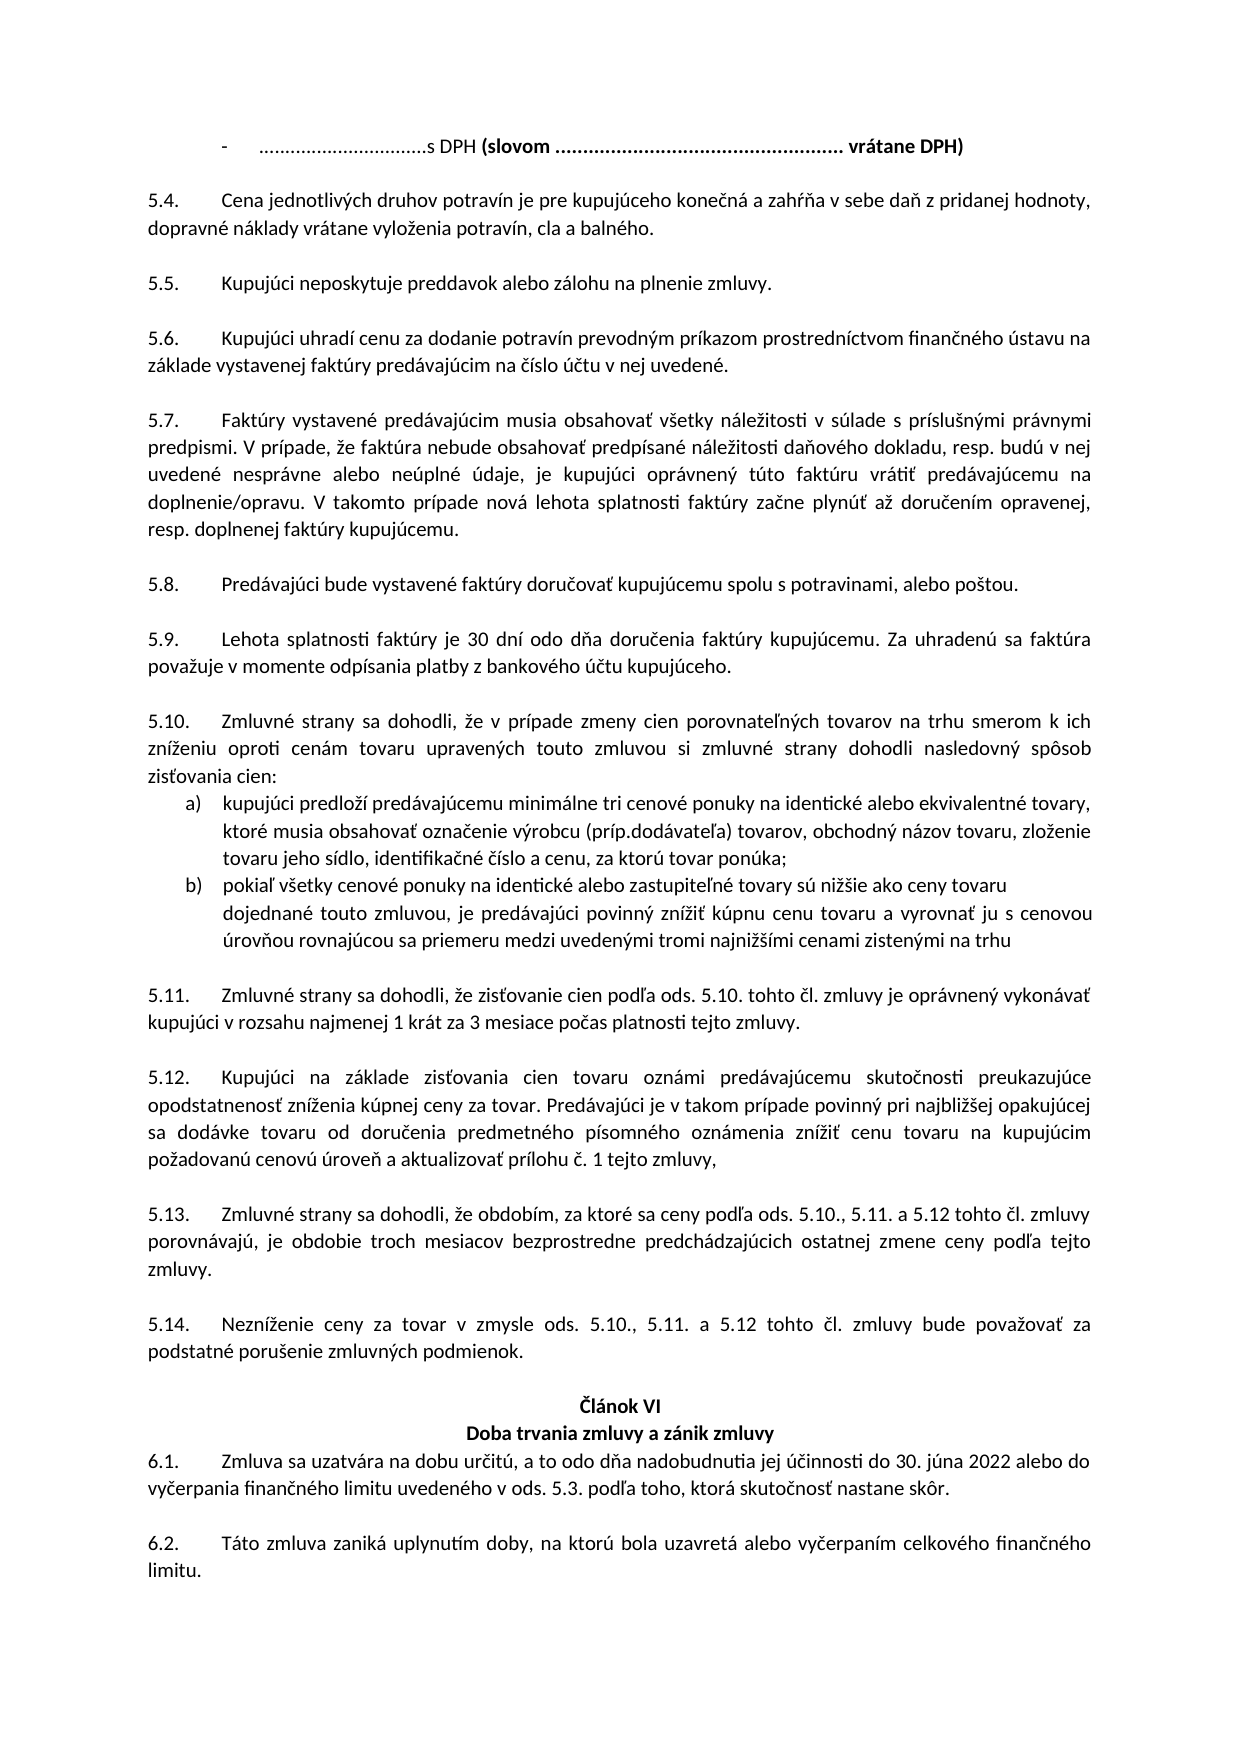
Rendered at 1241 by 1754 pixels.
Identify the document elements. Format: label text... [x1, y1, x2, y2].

list Kupujúci neposkytuje preddavok alebo zálohu na plnenie zmluvy. [148, 270, 1093, 295]
list pokiaľ všetky cenové ponuky na identické alebo zastupiteľné tovary sú nižšie ako ceny tovaru [185, 873, 1093, 898]
list Lehota splatnosti faktúry je 30 dní odo dňa doručenia faktúry kupujúcemu. Za uhradenú sa faktúra považuje v momente odpísania platby z bankového účtu kupujúceho. [148, 626, 1093, 679]
list Predávajúci bude vystavené faktúry doručovať kupujúcemu spolu s potravinami, alebo poštou. [148, 571, 1093, 597]
list Doba trvania zmluvy a zánik zmluvy [148, 1421, 1093, 1446]
list Kupujúci na základe zisťovania cien tovaru oznámi predávajúcemu skutočnosti preukazujúce opodstatnenosť zníženia kúpnej ceny za tovar. Predávajúci je v takom prípade povinný pri najbližšej opakujúcej sa dodávke tovaru od doručenia predmetného písomného oznámenia znížiť cenu tovaru na kupujúcim požadovanú cenovú úroveň a aktualizovať prílohu č. 1 tejto zmluvy, [148, 1064, 1093, 1172]
list Zmluva sa uzatvára na dobu určitú, a to odo dňa nadobudnutia jej účinnosti do 30. júna 2022 alebo do vyčerpania finančného limitu uvedeného v ods. 5.3. podľa toho, ktorá skutočnosť nastane skôr. [148, 1448, 1093, 1501]
list ................................s DPH (slovom .................................................... vrátane DPH) [221, 133, 1093, 158]
list Nezníženie ceny za tovar v zmysle ods. 5.10., 5.11. a 5.12 tohto čl. zmluvy bude považovať za podstatné porušenie zmluvných podmienok. [148, 1311, 1093, 1364]
list Zmluvné strany sa dohodli, že zisťovanie cien podľa ods. 5.10. tohto čl. zmluvy je oprávnený vykonávať kupujúci v rozsahu najmenej 1 krát za 3 mesiace počas platnosti tejto zmluvy. [148, 982, 1093, 1035]
list dojednané touto zmluvou, je predávajúci povinný znížiť kúpnu cenu tovaru a vyrovnať ju s cenovou úrovňou rovnajúcou sa priemeru medzi uvedenými tromi najnižšími cenami zistenými na trhu [223, 900, 1093, 953]
list Zmluvné strany sa dohodli, že obdobím, za ktoré sa ceny podľa ods. 5.10., 5.11. a 5.12 tohto čl. zmluvy porovnávajú, je obdobie troch mesiacov bezprostredne predchádzajúcich ostatnej zmene ceny podľa tejto zmluvy. [148, 1201, 1093, 1282]
list Faktúry vystavené predávajúcim musia obsahovať všetky náležitosti v súlade s príslušnými právnymi predpismi. V prípade, že faktúra nebude obsahovať predpísané náležitosti daňového dokladu, resp. budú v nej uvedené nesprávne alebo neúplné údaje, je kupujúci oprávnený túto faktúru vrátiť predávajúcemu na doplnenie/opravu. V takomto prípade nová lehota splatnosti faktúry začne plynúť až doručením opravenej, resp. doplnenej faktúry kupujúcemu. [148, 407, 1093, 542]
list Kupujúci uhradí cenu za dodanie potravín prevodným príkazom prostredníctvom finančného ústavu na základe vystavenej faktúry predávajúcim na číslo účtu v nej uvedené. [148, 325, 1093, 377]
list Cena jednotlivých druhov potravín je pre kupujúceho konečná a zahŕňa v sebe daň z pridanej hodnoty, dopravné náklady vrátane vyloženia potravín, cla a balného. [148, 188, 1093, 241]
list Zmluvné strany sa dohodli, že v prípade zmeny cien porovnateľných tovarov na trhu smerom k ich zníženiu oproti cenám tovaru upravených touto zmluvou si zmluvné strany dohodli nasledovný spôsob zisťovania cien: [148, 708, 1093, 788]
list kupujúci predloží predávajúcemu minimálne tri cenové ponuky na identické alebo ekvivalentné tovary, ktoré musia obsahovať označenie výrobcu (príp.dodávateľa) tovarov, obchodný názov tovaru, zloženie tovaru jeho sídlo, identifikačné číslo a cenu, za ktorú tovar ponúka; [185, 790, 1093, 871]
list Táto zmluva zaniká uplynutím doby, na ktorú bola uzavretá alebo vyčerpaním celkového finančného limitu. [148, 1530, 1093, 1583]
list Článok VI [148, 1393, 1093, 1418]
